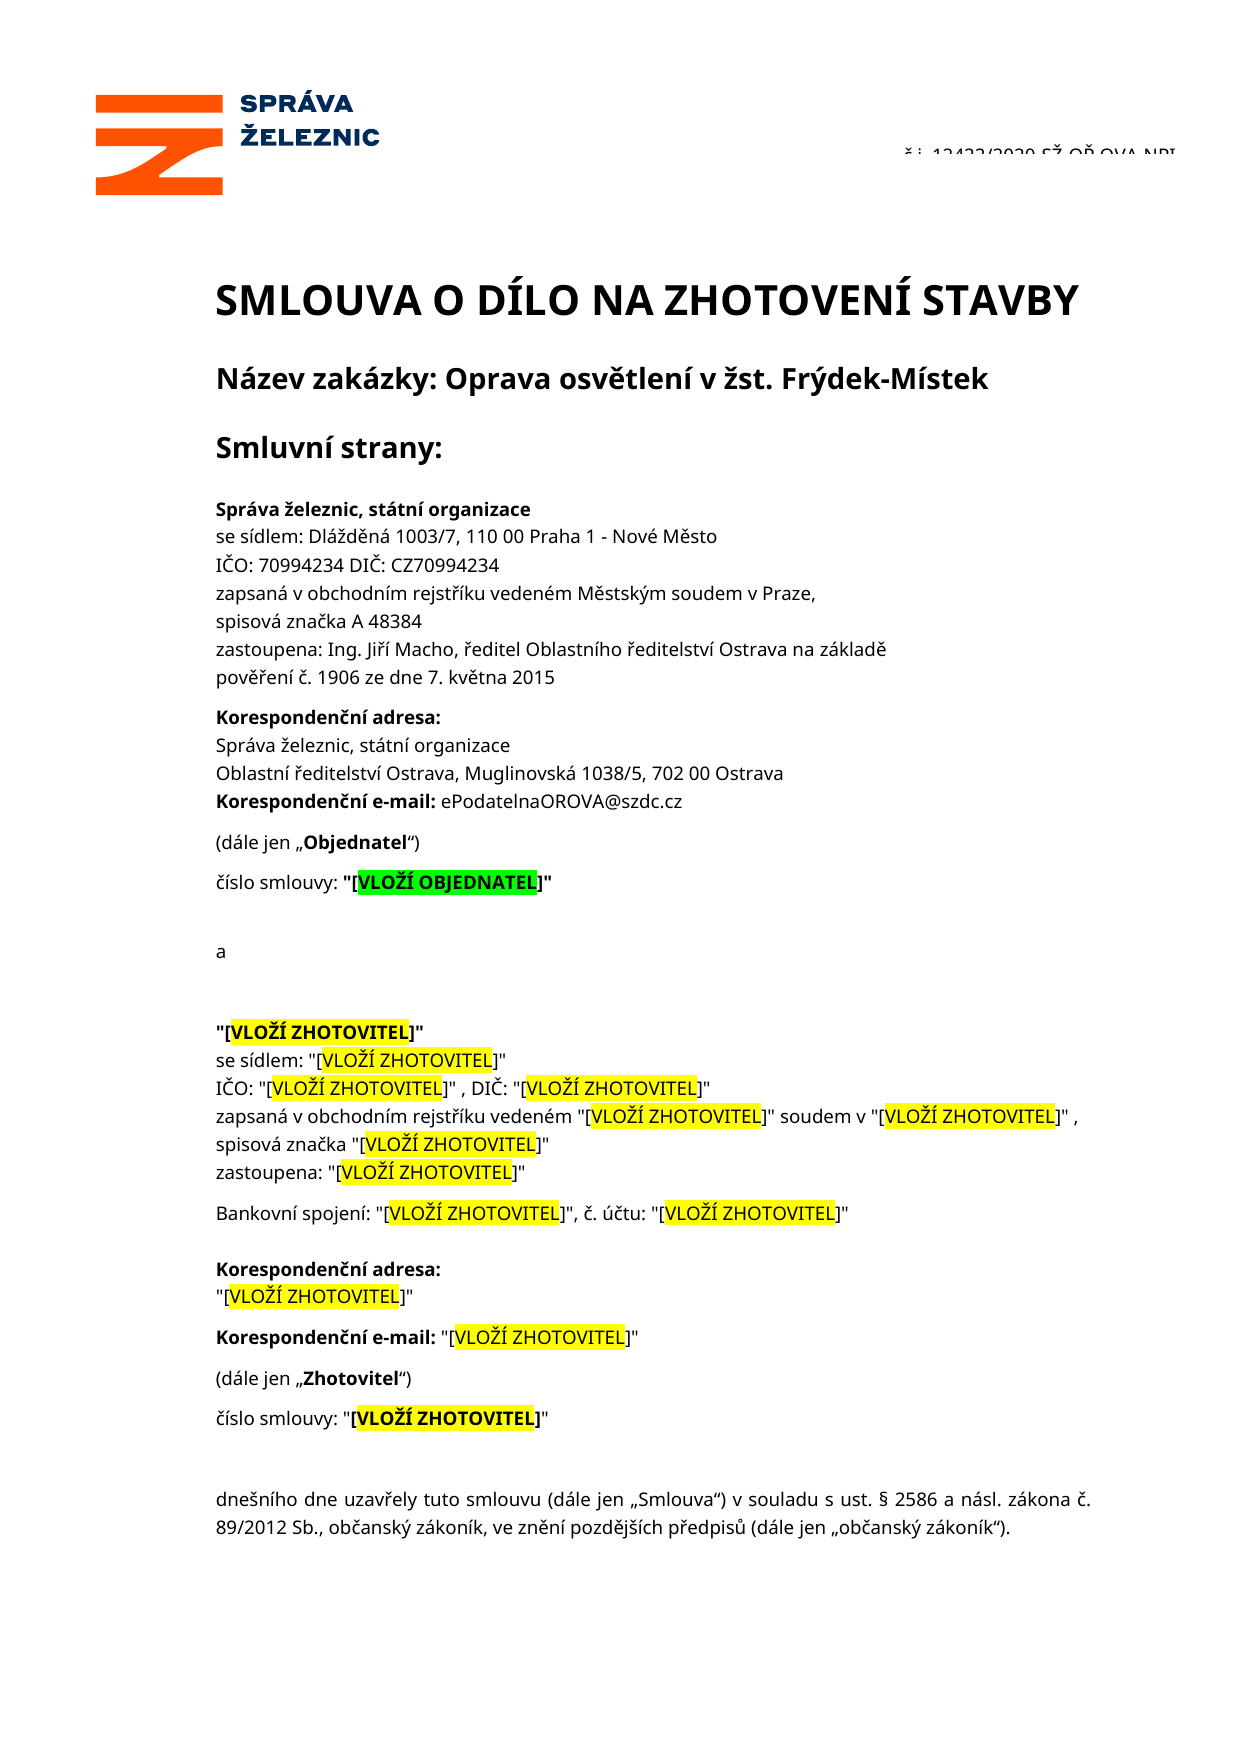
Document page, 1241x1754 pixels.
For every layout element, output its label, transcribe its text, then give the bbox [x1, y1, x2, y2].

text a [216, 938, 1093, 964]
text se sídlem: "[VLOŽÍ ZHOTOVITEL]" [216, 1047, 322, 1073]
text číslo smlouvy: "[VLOŽÍ OBJEDNATEL]" [216, 869, 1093, 895]
text (dále jen „Objednatel“) [216, 829, 1093, 854]
text pověření č. 1906 ze dne 7. května 2015 [216, 664, 1093, 689]
text (dále jen „Zhotovitel“) [216, 1365, 1093, 1390]
text IČO: "[VLOŽÍ ZHOTOVITEL]" , DIČ: "[VLOŽÍ ZHOTOVITEL]" [697, 1075, 1093, 1101]
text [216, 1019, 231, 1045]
text spisová značka "[VLOŽÍ ZHOTOVITEL]" [536, 1131, 1093, 1157]
text Smluvní strany: [216, 427, 1093, 467]
text číslo smlouvy: "[VLOŽÍ ZHOTOVITEL]" [216, 1405, 357, 1431]
text "[VLOŽÍ ZHOTOVITEL]" [399, 1284, 1093, 1309]
text SMLOUVA O DÍLO NA ZHOTOVENÍ STAVBY [216, 271, 1093, 328]
text Korespondenční e-mail: "[VLOŽÍ ZHOTOVITEL]" [625, 1324, 1093, 1350]
text zastoupena: Ing. Jiří Macho, ředitel Oblastního ředitelství Ostrava na základě [216, 636, 1093, 661]
text se sídlem: Dlážděná 1003/7, 110 00 Praha 1 - Nové Město [216, 524, 1093, 549]
text "[VLOŽÍ ZHOTOVITEL]" [409, 1019, 1093, 1045]
text zapsaná v obchodním rejstříku vedeném "[VLOŽÍ ZHOTOVITEL]" soudem v "[VLOŽÍ ZHOTOVITEL]" , [216, 1103, 591, 1129]
text číslo smlouvy: "[VLOŽÍ ZHOTOVITEL]" [534, 1405, 1093, 1431]
text Oblastní ředitelství Ostrava, Muglinovská 1038/5, 702 00 Ostrava [216, 761, 1093, 786]
text Bankovní spojení: "[VLOŽÍ ZHOTOVITEL]", č. účtu: "[VLOŽÍ ZHOTOVITEL]" [216, 1200, 389, 1225]
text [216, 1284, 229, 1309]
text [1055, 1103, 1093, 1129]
text Korespondenční e-mail: "[VLOŽÍ ZHOTOVITEL]" [216, 1324, 455, 1350]
text se sídlem: "[VLOŽÍ ZHOTOVITEL]" [492, 1047, 1093, 1073]
text Bankovní spojení: "[VLOŽÍ ZHOTOVITEL]", č. účtu: "[VLOŽÍ ZHOTOVITEL]" [835, 1200, 1093, 1225]
text Správa železnic, státní organizace [216, 732, 1093, 758]
text Název zakázky: Oprava osvětlení v žst. Frýdek-Místek [216, 358, 1093, 398]
text dnešního dne uzavřely tuto smlouvu (dále jen „Smlouva“) v souladu s ust. § 2586 a násl. zákona č. 89/2012 Sb., občanský zákoník, ve znění pozdějších předpisů (dále jen „občanský zákoník“). [216, 1486, 1093, 1540]
text zastoupena: "[VLOŽÍ ZHOTOVITEL]" [216, 1159, 341, 1185]
text spisová značka A 48384 [216, 608, 1093, 633]
text IČO: 70994234 DIČ: CZ70994234 [216, 552, 1093, 577]
text zastoupena: "[VLOŽÍ ZHOTOVITEL]" [512, 1159, 1093, 1185]
text Korespondenční adresa: [216, 1256, 1093, 1281]
text Správa železnic, státní organizace [216, 496, 1093, 521]
text spisová značka "[VLOŽÍ ZHOTOVITEL]" [216, 1131, 365, 1157]
text Korespondenční adresa: [216, 704, 1093, 730]
text zapsaná v obchodním rejstříku vedeném Městským soudem v Praze, [216, 580, 1093, 605]
text Korespondenční e-mail: ePodatelnaOROVA@szdc.cz [216, 788, 1093, 814]
